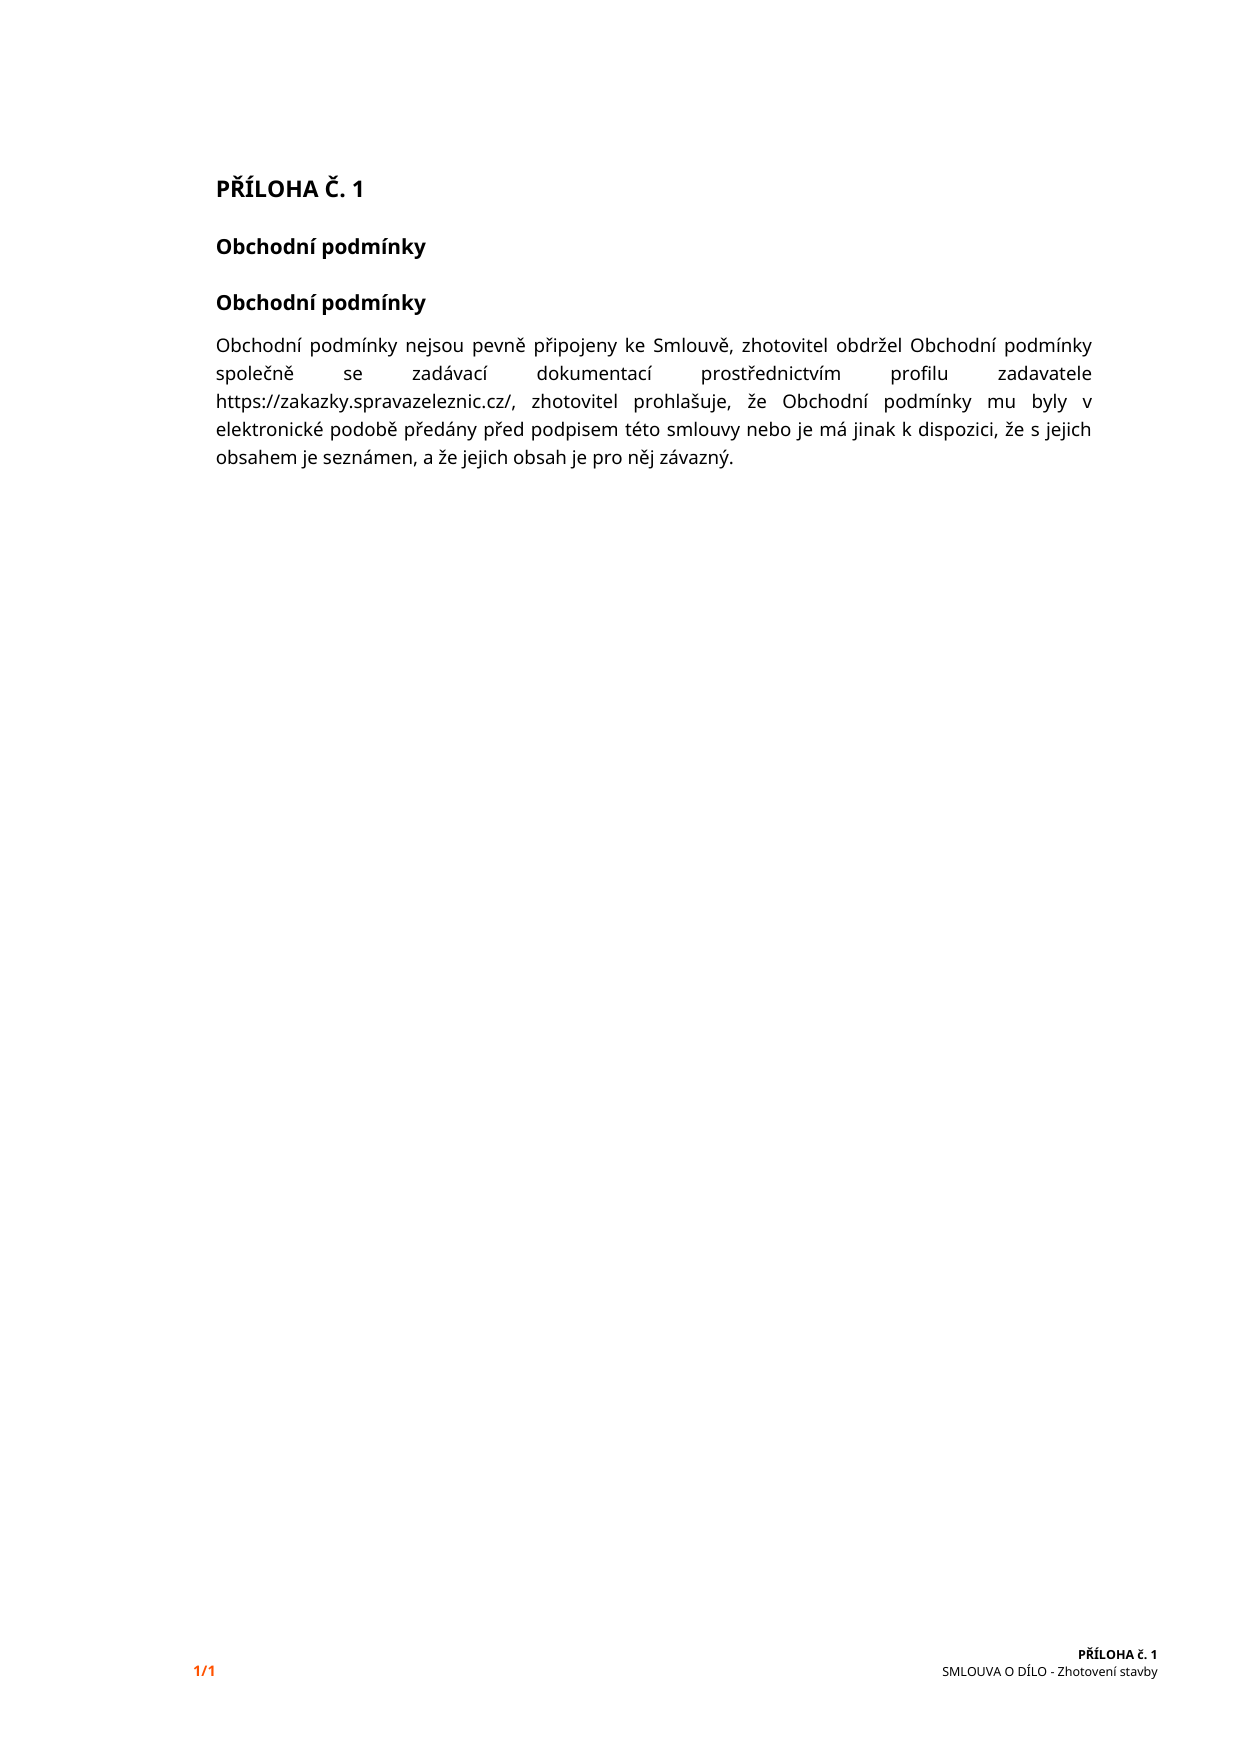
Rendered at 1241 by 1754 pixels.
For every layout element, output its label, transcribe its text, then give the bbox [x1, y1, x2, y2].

text Obchodní podmínky [216, 288, 1093, 317]
text Obchodní podmínky nejsou pevně připojeny ke Smlouvě, zhotovitel obdržel Obchodní podmínky společně se zadávací dokumentací prostřednictvím profilu zadavatele https://zakazky.spravazeleznic.cz/, zhotovitel prohlašuje, že Obchodní podmínky mu byly v elektronické podobě předány před podpisem této smlouvy nebo je má jinak k dispozici, že s jejich obsahem je seznámen, a že jejich obsah je pro něj závazný. [216, 332, 1093, 469]
text Obchodní podmínky [216, 232, 1093, 260]
text Příloha č. 1 [216, 172, 1093, 204]
